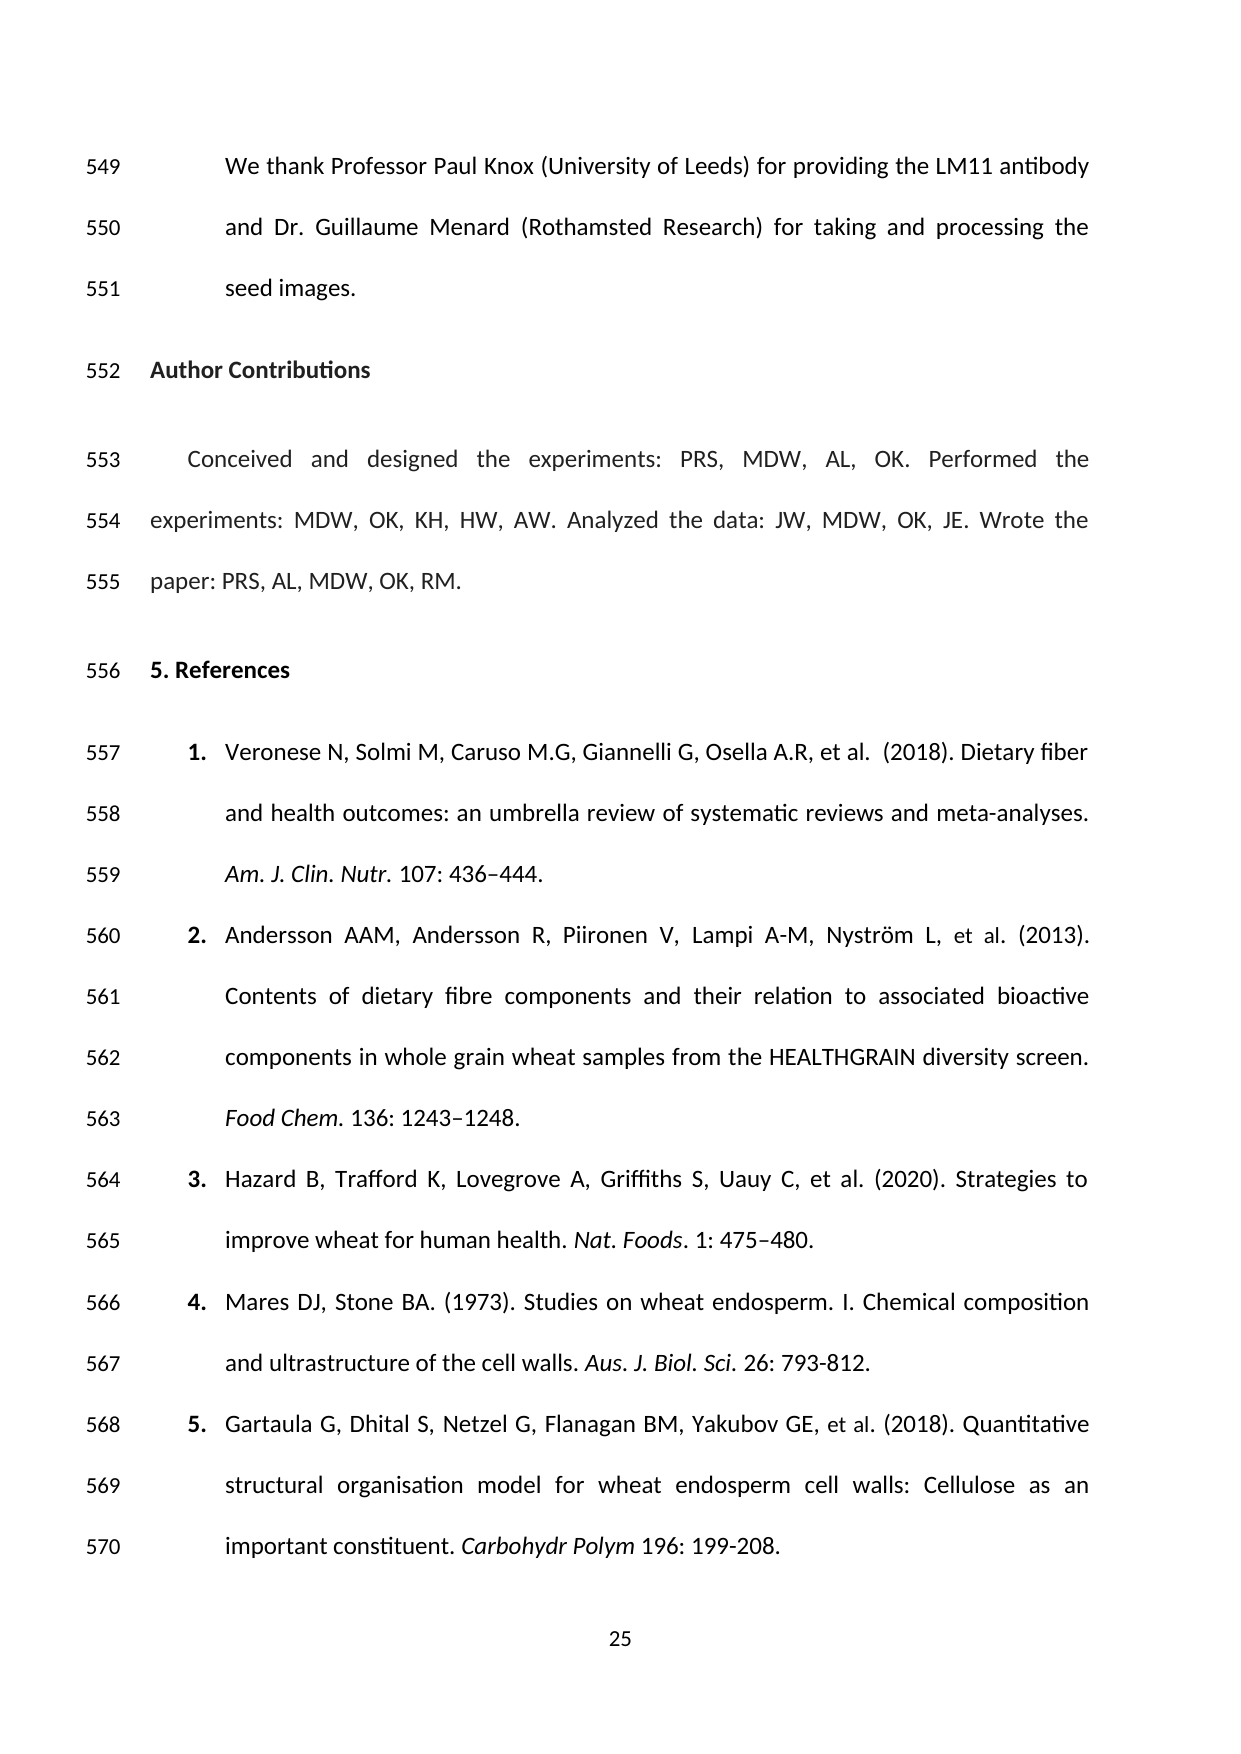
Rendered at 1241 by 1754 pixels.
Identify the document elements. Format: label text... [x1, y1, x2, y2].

list We thank Professor Paul Knox (University of Leeds) for providing the LM11 antibody and Dr. Guillaume Menard (Rothamsted Research) for taking and processing the seed images. [225, 150, 1090, 303]
text 5. References [150, 654, 1090, 685]
text Conceived and designed the experiments: PRS, MDW, AL, OK. Performed the experiments: MDW, OK, KH, HW, AW. Analyzed the data: JW, MDW, OK, JE. Wrote the paper: PRS, AL, MDW, OK, RM. [150, 443, 1090, 596]
subtitle Author Contributions [150, 354, 1090, 384]
list Veronese N, Solmi M, Caruso M.G, Giannelli G, Osella A.R, et al. (2018). Dietary fiber and health outcomes: an umbrella review of systematic reviews and meta-analyses. Am. J. Clin. Nutr. 107: 436–444. [187, 736, 1090, 889]
list Hazard B, Trafford K, Lovegrove A, Griffiths S, Uauy C, et al. (2020). Strategies to improve wheat for human health. Nat. Foods. 1: 475–480. [187, 1163, 1090, 1255]
list Mares DJ, Stone BA. (1973). Studies on wheat endosperm. I. Chemical composition and ultrastructure of the cell walls. Aus. J. Biol. Sci. 26: 793-812. [187, 1286, 1090, 1377]
list Andersson AAM, Andersson R, Piironen V, Lampi A-M, Nyström L, et al. (2013). Contents of dietary fibre components and their relation to associated bioactive components in whole grain wheat samples from the HEALTHGRAIN diversity screen. Food Chem. 136: 1243–1248. [187, 919, 1090, 1133]
list Gartaula G, Dhital S, Netzel G, Flanagan BM, Yakubov GE, et al. (2018). Quantitative structural organisation model for wheat endosperm cell walls: Cellulose as an important constituent. Carbohydr Polym 196: 199-208. [187, 1408, 1090, 1560]
